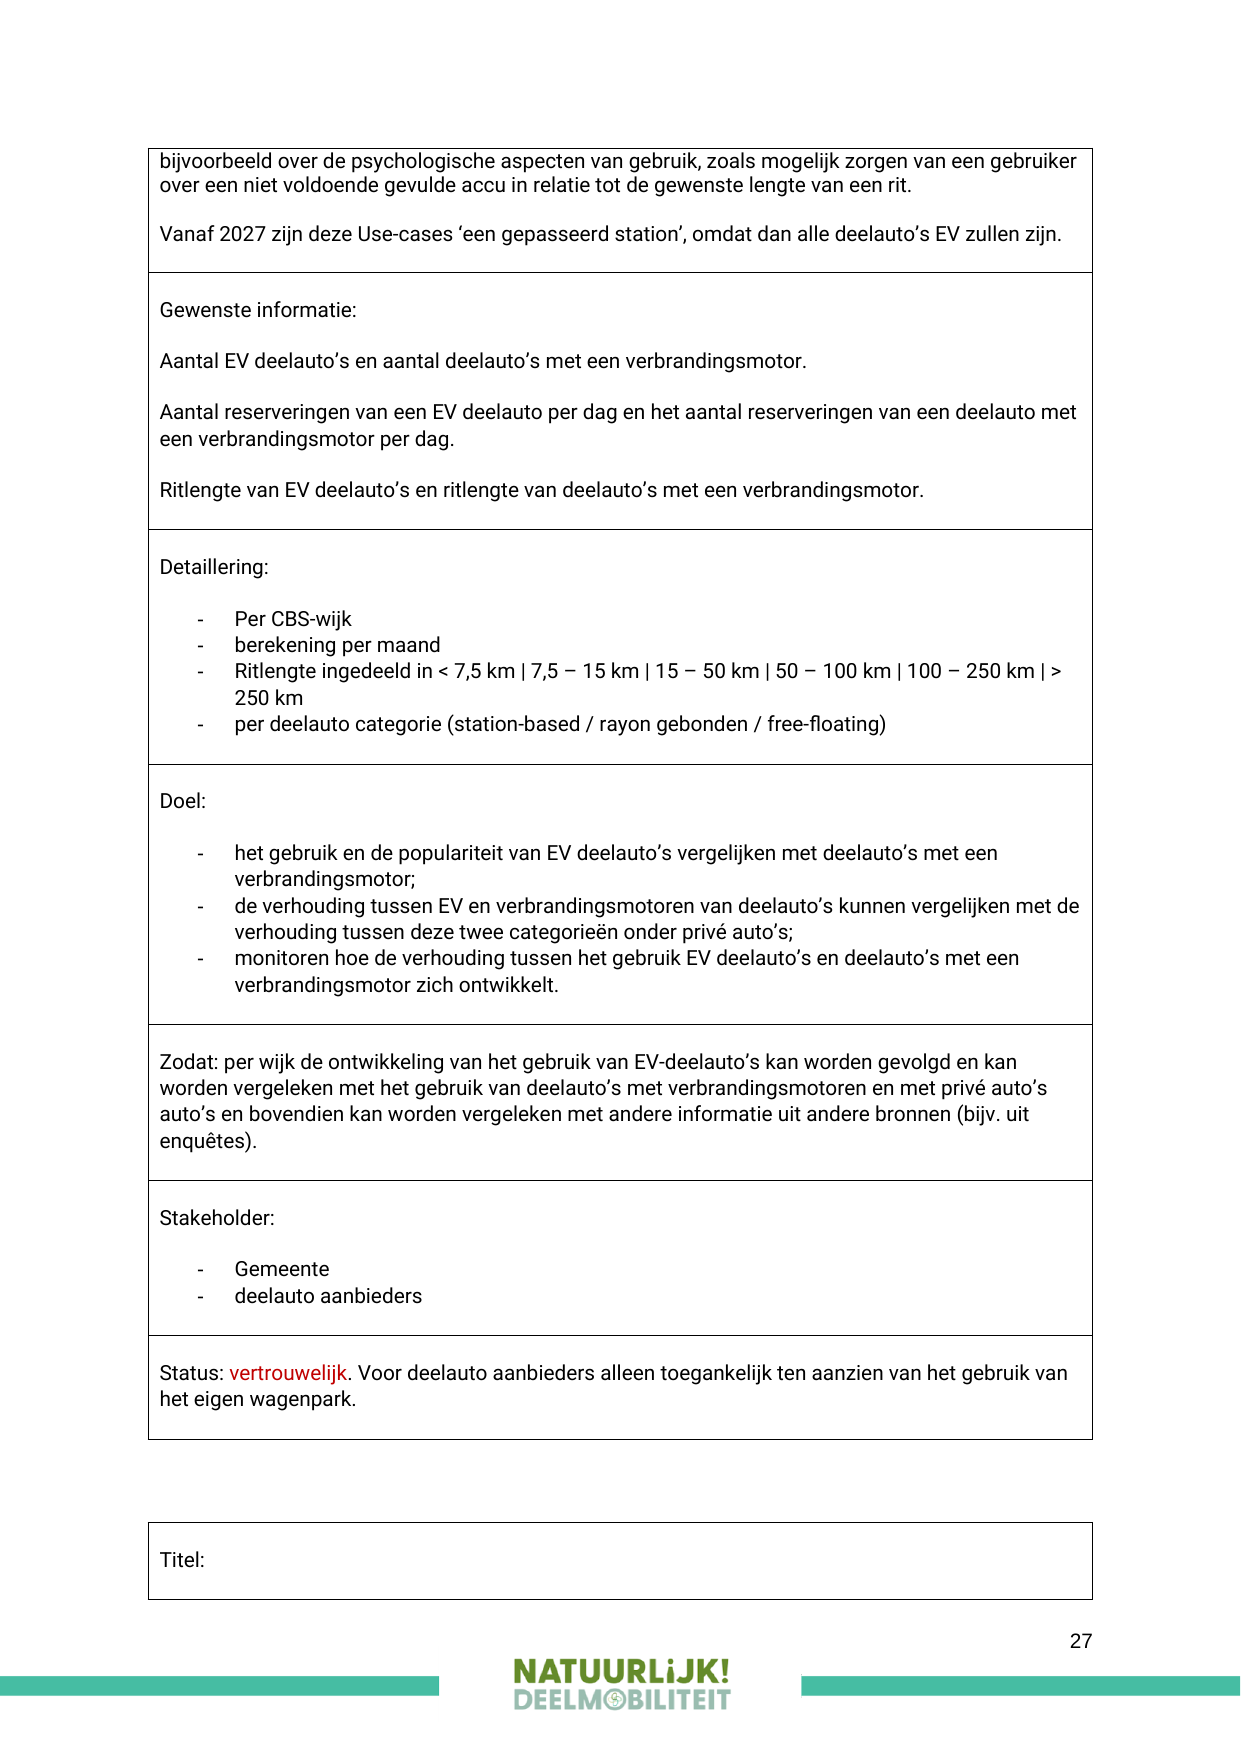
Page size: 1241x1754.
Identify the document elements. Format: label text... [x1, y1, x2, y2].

table_cell Detaillering: Per CBS-wijk berekening per maand Ritlengte ingedeeld in < 7,5 km | 7,5 – 15 km | 15 – 50 km | 50 – 100 km | 100 – 250 km | > 250 km per deelauto categorie (station-based / rayon gebonden / free-floating) [149, 530, 1092, 763]
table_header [149, 1523, 1092, 1599]
table_cell Zodat: per wijk de ontwikkeling van het gebruik van EV-deelauto’s kan worden gevolgd en kan worden vergeleken met het gebruik van deelauto’s met verbrandingsmotoren en met privé auto’s auto’s en bovendien kan worden vergeleken met andere informatie uit andere bronnen (bijv. uit enquêtes). [149, 1025, 1092, 1180]
table_cell Status: vertrouwelijk. Voor deelauto aanbieders alleen toegankelijk ten aanzien van het gebruik van het eigen wagenpark. [149, 1336, 1092, 1439]
picture [0, 1646, 1241, 1722]
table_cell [149, 149, 1092, 272]
table_cell Stakeholder: Gemeente deelauto aanbieders [149, 1181, 1092, 1335]
table_cell Doel: het gebruik en de populariteit van EV deelauto’s vergelijken met deelauto’s met een verbrandingsmotor; de verhouding tussen EV en verbrandingsmotoren van deelauto’s kunnen vergelijken met de verhouding tussen deze twee categorieën onder privé auto’s; monitoren hoe de verhouding tussen het gebruik EV deelauto’s en deelauto’s met een verbrandingsmotor zich ontwikkelt. [149, 765, 1092, 1024]
table_cell Gewenste informatie: Aantal EV deelauto’s en aantal deelauto’s met een verbrandingsmotor. Aantal reserveringen van een EV deelauto per dag en het aantal reserveringen van een deelauto met een verbrandingsmotor per dag. Ritlengte van EV deelauto’s en ritlengte van deelauto’s met een verbrandingsmotor. [149, 273, 1092, 529]
